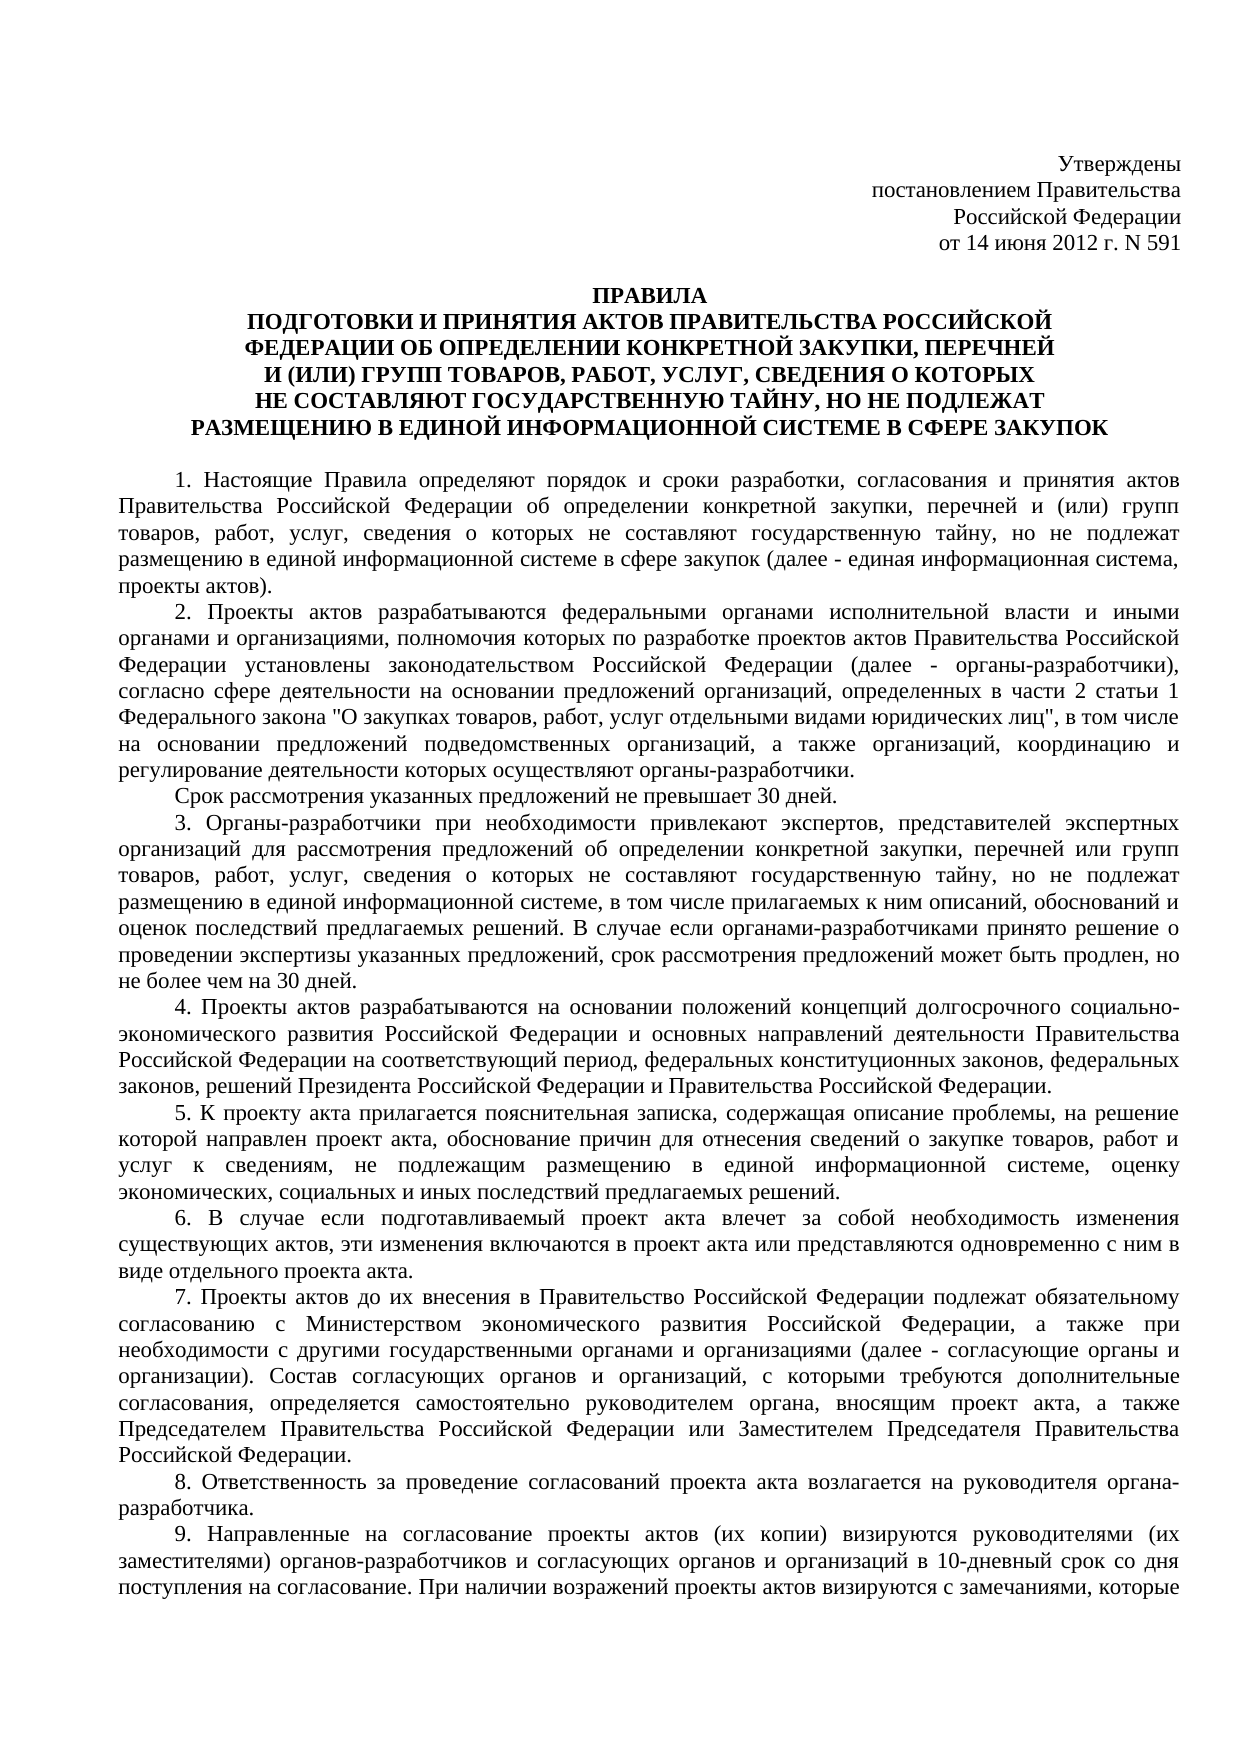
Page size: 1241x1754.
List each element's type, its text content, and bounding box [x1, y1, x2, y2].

text 1. Настоящие Правила определяют порядок и сроки разработки, согласования и принятия актов Правительства Российской Федерации об определении конкретной закупки, перечней и (или) групп товаров, работ, услуг, сведения о которых не составляют государственную тайну, но не подлежат размещению в единой информационной системе в сфере закупок (далее - единая информационная система, проекты актов). [118, 466, 1181, 598]
text от 14 июня 2012 г. N 591 [118, 229, 1181, 255]
title НЕ СОСТАВЛЯЮТ ГОСУДАРСТВЕННУЮ ТАЙНУ, НО НЕ ПОДЛЕЖАТ [118, 387, 1181, 413]
text 5. К проекту акта прилагается пояснительная записка, содержащая описание проблемы, на решение которой направлен проект акта, обоснование причин для отнесения сведений о закупке товаров, работ и услуг к сведениям, не подлежащим размещению в единой информационной системе, оценку экономических, социальных и иных последствий предлагаемых решений. [118, 1099, 1181, 1204]
title ПОДГОТОВКИ И ПРИНЯТИЯ АКТОВ ПРАВИТЕЛЬСТВА РОССИЙСКОЙ [118, 308, 1181, 334]
text Российской Федерации [118, 203, 1181, 229]
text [118, 1520, 1181, 1599]
text 2. Проекты актов разрабатываются федеральными органами исполнительной власти и иными органами и организациями, полномочия которых по разработке проектов актов Правительства Российской Федерации установлены законодательством Российской Федерации (далее - органы-разработчики), согласно сфере деятельности на основании предложений организаций, определенных в части 2 статьи 1 Федерального закона "О закупках товаров, работ, услуг отдельными видами юридических лиц", в том числе на основании предложений подведомственных организаций, а также организаций, координацию и регулирование деятельности которых осуществляют органы-разработчики. [118, 598, 1181, 782]
text 6. В случае если подготавливаемый проект акта влечет за собой необходимость изменения существующих актов, эти изменения включаются в проект акта или представляются одновременно с ним в виде отдельного проекта акта. [118, 1204, 1181, 1283]
text 4. Проекты актов разрабатываются на основании положений концепций долгосрочного социально-экономического развития Российской Федерации и основных направлений деятельности Правительства Российской Федерации на соответствующий период, федеральных конституционных законов, федеральных законов, решений Президента Российской Федерации и Правительства Российской Федерации. [118, 993, 1181, 1099]
text Утверждены [118, 150, 1181, 176]
text 7. Проекты актов до их внесения в Правительство Российской Федерации подлежат обязательному согласованию с Министерством экономического развития Российской Федерации, а также при необходимости с другими государственными органами и организациями (далее - согласующие органы и организации). Состав согласующих органов и организаций, с которыми требуются дополнительные согласования, определяется самостоятельно руководителем органа, вносящим проект акта, а также Председателем Правительства Российской Федерации или Заместителем Председателя Правительства Российской Федерации. [118, 1283, 1181, 1468]
text постановлением Правительства [118, 176, 1181, 203]
text 3. Органы-разработчики при необходимости привлекают экспертов, представителей экспертных организаций для рассмотрения предложений об определении конкретной закупки, перечней или групп товаров, работ, услуг, сведения о которых не составляют государственную тайну, но не подлежат размещению в единой информационной системе, в том числе прилагаемых к ним описаний, обоснований и оценок последствий предлагаемых решений. В случае если органами-разработчиками принято решение о проведении экспертизы указанных предложений, срок рассмотрения предложений может быть продлен, но не более чем на 30 дней. [118, 809, 1181, 993]
text Срок рассмотрения указанных предложений не превышает 30 дней. [118, 782, 1181, 809]
title ФЕДЕРАЦИИ ОБ ОПРЕДЕЛЕНИИ КОНКРЕТНОЙ ЗАКУПКИ, ПЕРЕЧНЕЙ [118, 334, 1181, 361]
title ПРАВИЛА [118, 282, 1181, 308]
title РАЗМЕЩЕНИЮ В ЕДИНОЙ ИНФОРМАЦИОННОЙ СИСТЕМЕ В СФЕРЕ ЗАКУПОК [118, 413, 1181, 440]
title И (ИЛИ) ГРУПП ТОВАРОВ, РАБОТ, УСЛУГ, СВЕДЕНИЯ О КОТОРЫХ [118, 361, 1181, 387]
text 8. Ответственность за проведение согласований проекта акта возлагается на руководителя органа-разработчика. [118, 1468, 1181, 1520]
